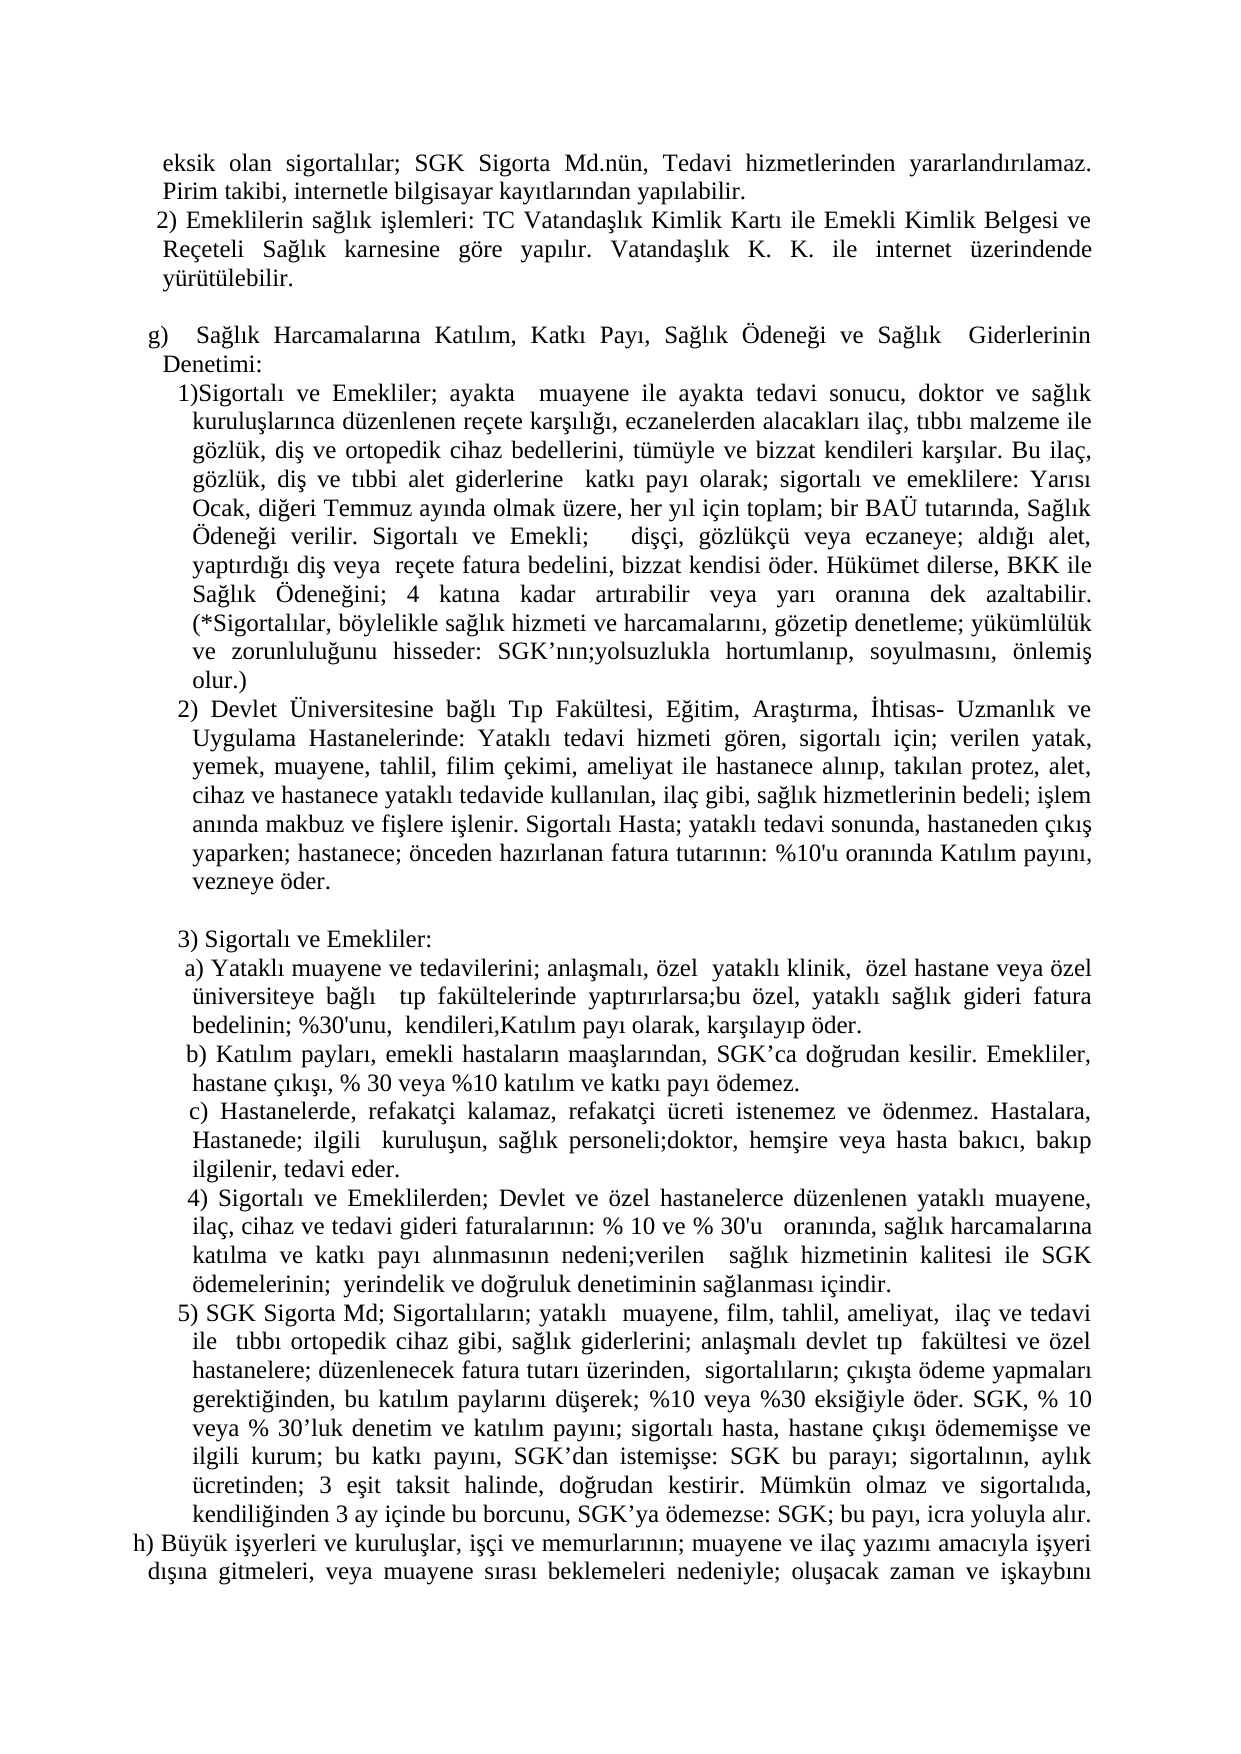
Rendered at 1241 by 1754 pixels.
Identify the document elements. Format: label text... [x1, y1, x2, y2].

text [148, 148, 1093, 205]
text 3) Sigortalı ve Emekliler: [177, 924, 1093, 953]
text a) Yataklı muayene ve tedavilerini; anlaşmalı, özel yataklı klinik, özel hastane veya özel üniversiteye bağlı tıp fakültelerinde yaptırırlarsa;bu özel, yataklı sağlık gideri fatura bedelinin; %30'unu, kendileri,Katılım payı olarak, karşılayıp öder. [177, 953, 1093, 1039]
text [133, 1528, 1093, 1585]
text b) Katılım payları, emekli hastaların maaşlarından, SGK’ca doğrudan kesilir. Emekliler, hastane çıkışı, % 30 veya %10 katılım ve katkı payı ödemez. [177, 1039, 1093, 1096]
text 4) Sigortalı ve Emeklilerden; Devlet ve özel hastanelerce düzenlenen yataklı muayene, ilaç, cihaz ve tedavi gideri faturalarının: % 10 ve % 30'u oranında, sağlık harcamalarına katılma ve katkı payı alınmasının nedeni;verilen sağlık hizmetinin kalitesi ile SGK ödemelerinin; yerindelik ve doğruluk denetiminin sağlanması içindir. [177, 1183, 1093, 1298]
text 1)Sigortalı ve Emekliler; ayakta muayene ile ayakta tedavi sonucu, doktor ve sağlık kuruluşlarınca düzenlenen reçete karşılığı, eczanelerden alacakları ilaç, tıbbı malzeme ile gözlük, diş ve ortopedik cihaz bedellerini, tümüyle ve bizzat kendileri karşılar. Bu ilaç, gözlük, diş ve tıbbi alet giderlerine katkı payı olarak; sigortalı ve emeklilere: Yarısı Ocak, diğeri Temmuz ayında olmak üzere, her yıl için toplam; bir BAÜ tutarında, Sağlık Ödeneği verilir. Sigortalı ve Emekli; dişçi, gözlükçü veya eczaneye; aldığı alet, yaptırdığı diş veya reçete fatura bedelini, bizzat kendisi öder. Hükümet dilerse, BKK ile Sağlık Ödeneğini; 4 katına kadar artırabilir veya yarı oranına dek azaltabilir.(*Sigortalılar, böylelikle sağlık hizmeti ve harcamalarını, gözetip denetleme; yükümlülük ve zorunluluğunu hisseder: SGK’nın;yolsuzlukla hortumlanıp, soyulmasını, önlemiş olur.) [177, 378, 1093, 694]
text g) Sağlık Harcamalarına Katılım, Katkı Payı, Sağlık Ödeneği ve Sağlık Giderlerinin Denetimi: [148, 320, 1093, 378]
text c) Hastanelerde, refakatçi kalamaz, refakatçi ücreti istenemez ve ödenmez. Hastalara, Hastanede; ilgili kuruluşun, sağlık personeli;doktor, hemşire veya hasta bakıcı, bakıp ilgilenir, tedavi eder. [177, 1096, 1093, 1183]
text 5) SGK Sigorta Md; Sigortalıların; yataklı muayene, film, tahlil, ameliyat, ilaç ve tedavi ile tıbbı ortopedik cihaz gibi, sağlık giderlerini; anlaşmalı devlet tıp fakültesi ve özel hastanelere; düzenlenecek fatura tutarı üzerinden, sigortalıların; çıkışta ödeme yapmaları gerektiğinden, bu katılım paylarını düşerek; %10 veya %30 eksiğiyle öder. SGK, % 10 veya % 30’luk denetim ve katılım payını; sigortalı hasta, hastane çıkışı ödememişse ve ilgili kurum; bu katkı payını, SGK’dan istemişse: SGK bu parayı; sigortalının, aylık ücretinden; 3 eşit taksit halinde, doğrudan kestirir. Mümkün olmaz ve sigortalıda, kendiliğinden 3 ay içinde bu borcunu, SGK’ya ödemezse: SGK; bu payı, icra yoluyla alır. [177, 1298, 1093, 1528]
text 2) Emeklilerin sağlık işlemleri: TC Vatandaşlık Kimlik Kartı ile Emekli Kimlik Belgesi ve Reçeteli Sağlık karnesine göre yapılır. Vatandaşlık K. K. ile internet üzerindende yürütülebilir. [148, 205, 1093, 291]
text 2) Devlet Üniversitesine bağlı Tıp Fakültesi, Eğitim, Araştırma, İhtisas- Uzmanlık ve Uygulama Hastanelerinde: Yataklı tedavi hizmeti gören, sigortalı için; verilen yatak, yemek, muayene, tahlil, filim çekimi, ameliyat ile hastanece alınıp, takılan protez, alet, cihaz ve hastanece yataklı tedavide kullanılan, ilaç gibi, sağlık hizmetlerinin bedeli; işlem anında makbuz ve fişlere işlenir. Sigortalı Hasta; yataklı tedavi sonunda, hastaneden çıkış yaparken; hastanece; önceden hazırlanan fatura tutarının: %10'u oranında Katılım payını, vezneye öder. [177, 694, 1093, 895]
